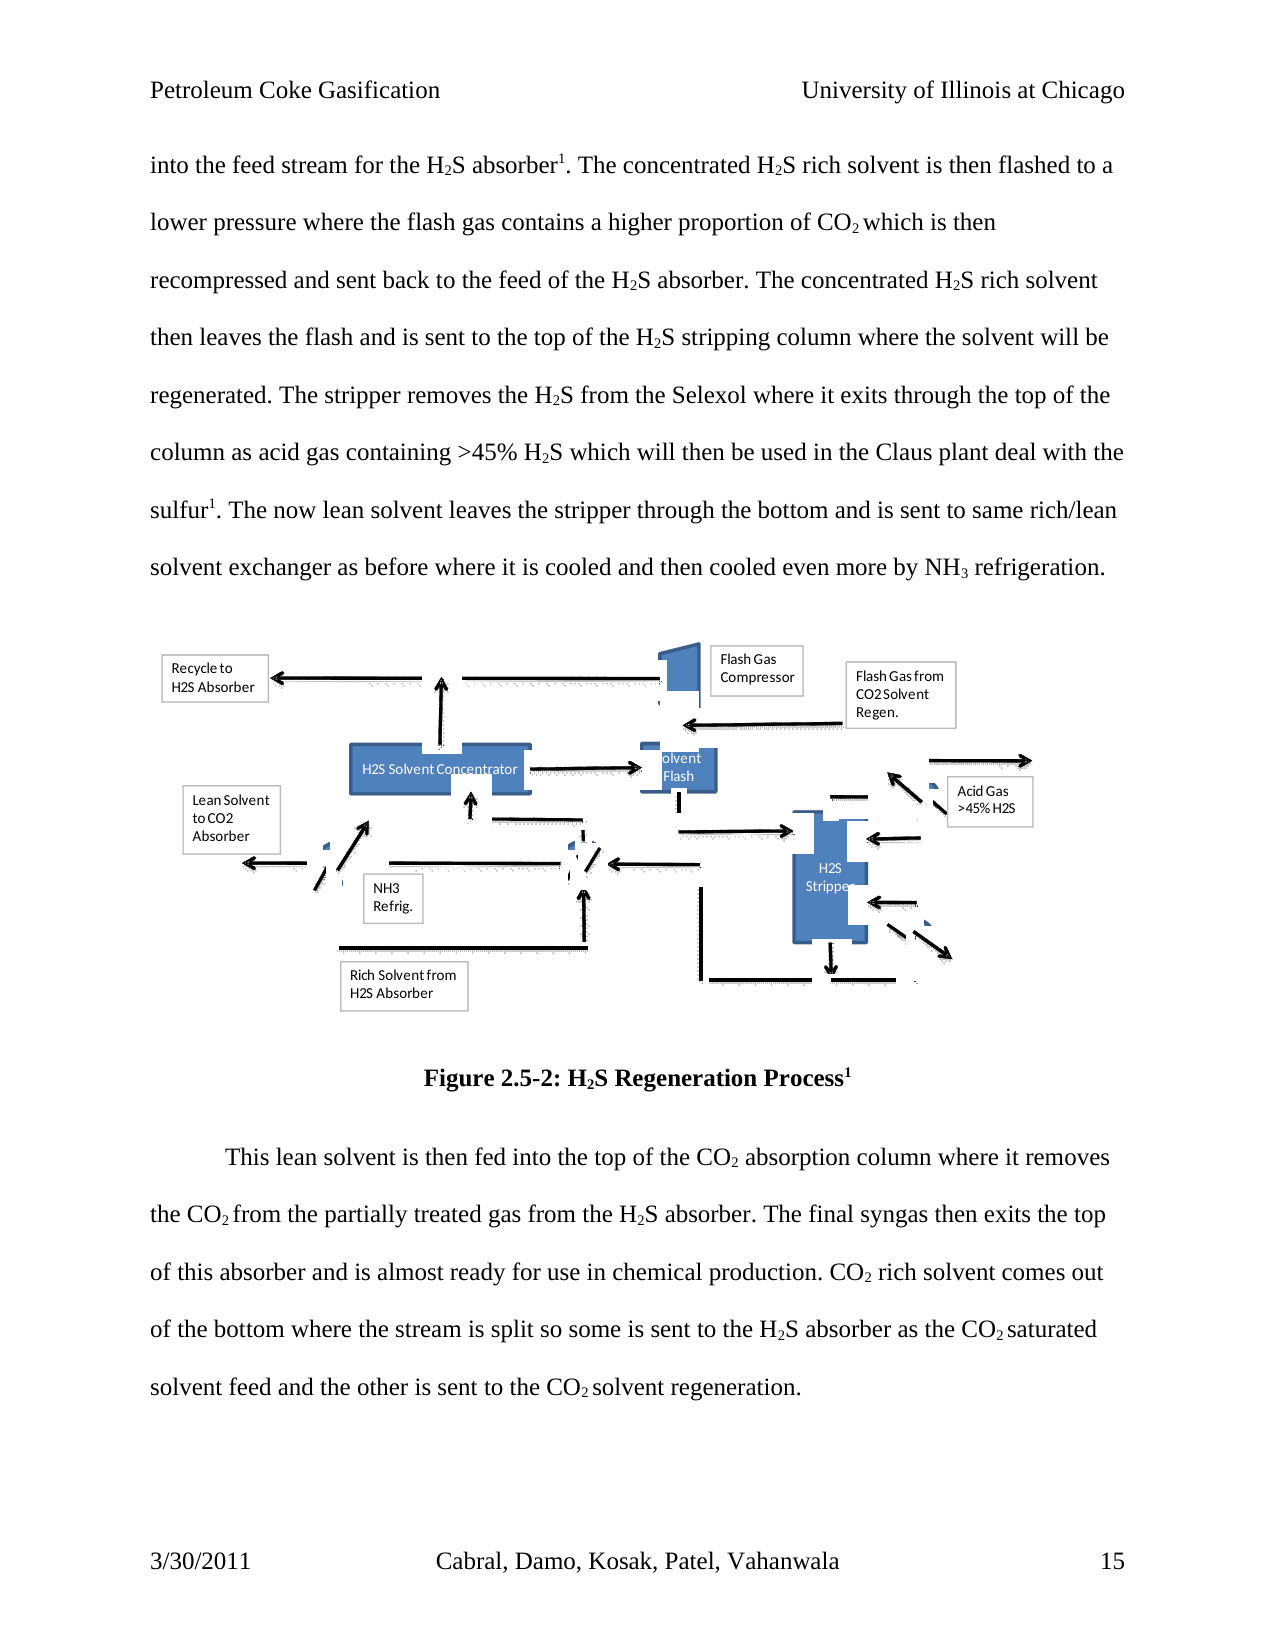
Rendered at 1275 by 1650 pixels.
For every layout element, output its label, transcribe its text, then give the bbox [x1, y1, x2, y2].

text Figure 2.5-2: H2S Regeneration Process1 [150, 1063, 1125, 1092]
text This lean solvent is then fed into the top of the CO2 absorption column where it removes the CO2 from the partially treated gas from the H2S absorber. The final syngas then exits the top of this absorber and is almost ready for use in chemical production. CO2 rich solvent comes out of the bottom where the stream is split so some is sent to the H2S absorber as the CO2 saturated solvent feed and the other is sent to the CO2 solvent regeneration. [150, 1142, 1125, 1401]
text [150, 150, 1125, 581]
